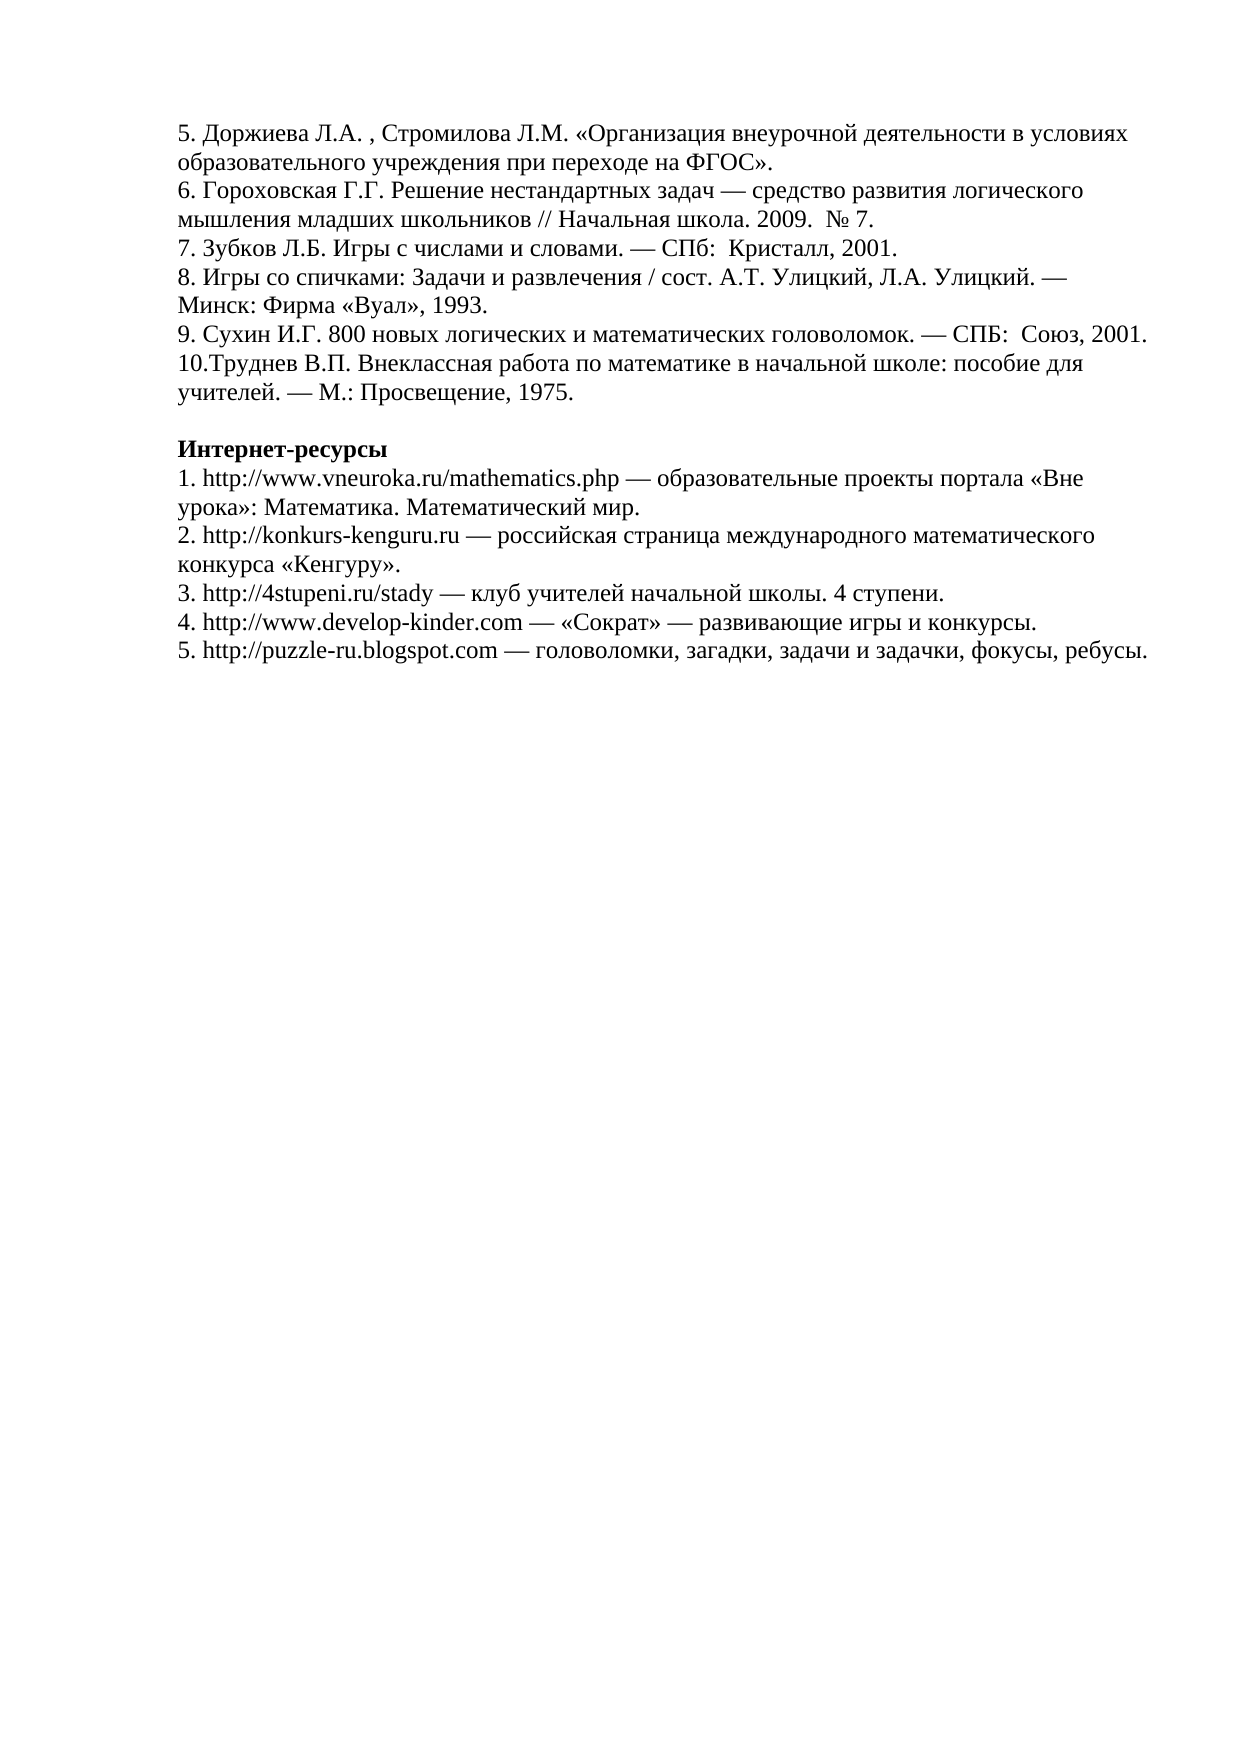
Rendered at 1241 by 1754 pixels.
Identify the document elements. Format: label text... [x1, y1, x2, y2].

text 5. Доржиева Л.А. , Стромилова Л.М. «Организация внеурочной деятельности в условиях образовательного учреждения при переходе на ФГОС». [177, 118, 1152, 176]
text 4. http://www.develop-kinder.com — «Сократ» — развивающие игры и конкурсы. [177, 607, 1152, 636]
text 3. http://4stupeni.ru/stady — клуб учителей начальной школы. 4 ступени. [177, 578, 1152, 607]
text 2. http://konkurs-kenguru.ru — российская страница международного математического конкурса «Кенгуру». [177, 521, 1152, 578]
text 8. Игры со спичками: Задачи и развлечения / сост. А.Т. Улицкий, Л.А. Улицкий. — Минск: Фирма «Вуал», 1993. [177, 262, 1152, 319]
text Интернет-ресурсы [177, 434, 1152, 463]
text 10.Труднев В.П. Внеклассная работа по математике в начальной школе: пособие для учителей. — М.: Просвещение, 1975. [177, 348, 1152, 406]
text 7. Зубков Л.Б. Игры с числами и словами. — СПб: Кристалл, 2001. [177, 233, 1152, 262]
text 6. Гороховская Г.Г. Решение нестандартных задач — средство развития логического мышления младших школьников // Начальная школа. 2009. № 7. [177, 176, 1152, 233]
text 1. http://www.vneuroka.ru/mathematics.php — образовательные проекты портала «Вне урока»: Математика. Математический мир. [177, 463, 1152, 521]
text 5. http://puzzle-ru.blogspot.com — головоломки, загадки, задачи и задачки, фокусы, ребусы. [177, 636, 1152, 664]
text 9. Сухин И.Г. 800 новых логических и математических головоломок. — СПБ: Союз, 2001. [177, 319, 1152, 348]
